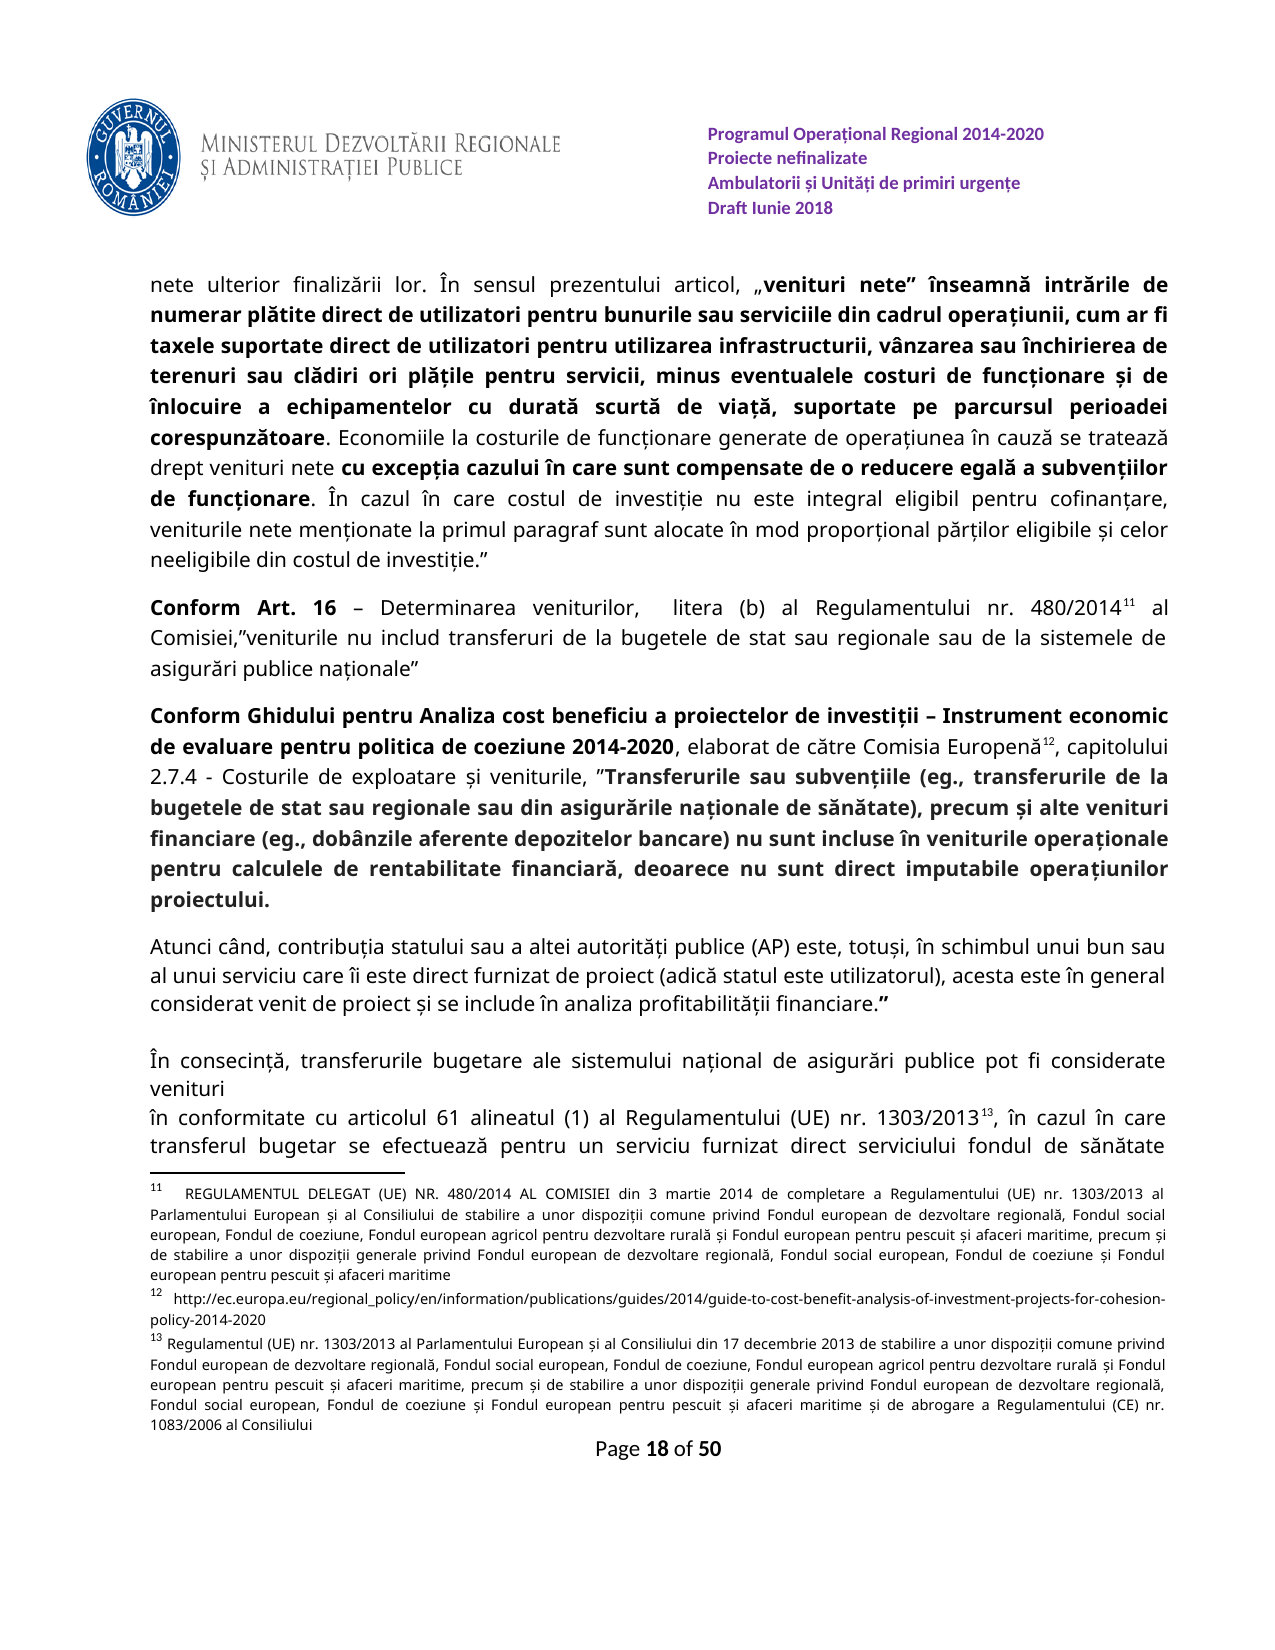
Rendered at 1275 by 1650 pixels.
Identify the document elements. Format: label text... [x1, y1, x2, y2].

text În consecință, transferurile bugetare ale sistemului național de asigurări publice pot fi considerate venituri [150, 1046, 1166, 1103]
text Conform Ghidului pentru Analiza cost beneficiu a proiectelor de investiții – Instrument economic de evaluare pentru politica de coeziune 2014-2020, elaborat de către Comisia Europenă, capitolului 2.7.4 - Costurile de exploatare și veniturile, ”Transferurile sau subvențiile (eg., transferurile de la bugetele de stat sau regionale sau din asigurările naționale de sănătate), precum și alte venituri financiare (eg., dobânzile aferente depozitelor bancare) nu sunt incluse în veniturile operaționale pentru calculele de rentabilitate financiară, deoarece nu sunt direct imputabile operațiunilor proiectului. [150, 701, 1169, 913]
picture [85, 97, 560, 218]
text Conform Art. 16 – Determinarea veniturilor, litera (b) al Regulamentului nr. 480/2014 al Comisiei,”veniturile nu includ transferuri de la bugetele de stat sau regionale sau de la sistemele de asigurări publice naționale” [150, 593, 1169, 682]
text Atunci când, contribuția statului sau a altei autorități publice (AP) este, totuși, în schimbul unui bun sau al unui serviciu care îi este direct furnizat de proiect (adică statul este utilizatorul), acesta este în general considerat venit de proiect și se include în analiza profitabilității financiare.” [150, 932, 1166, 1018]
